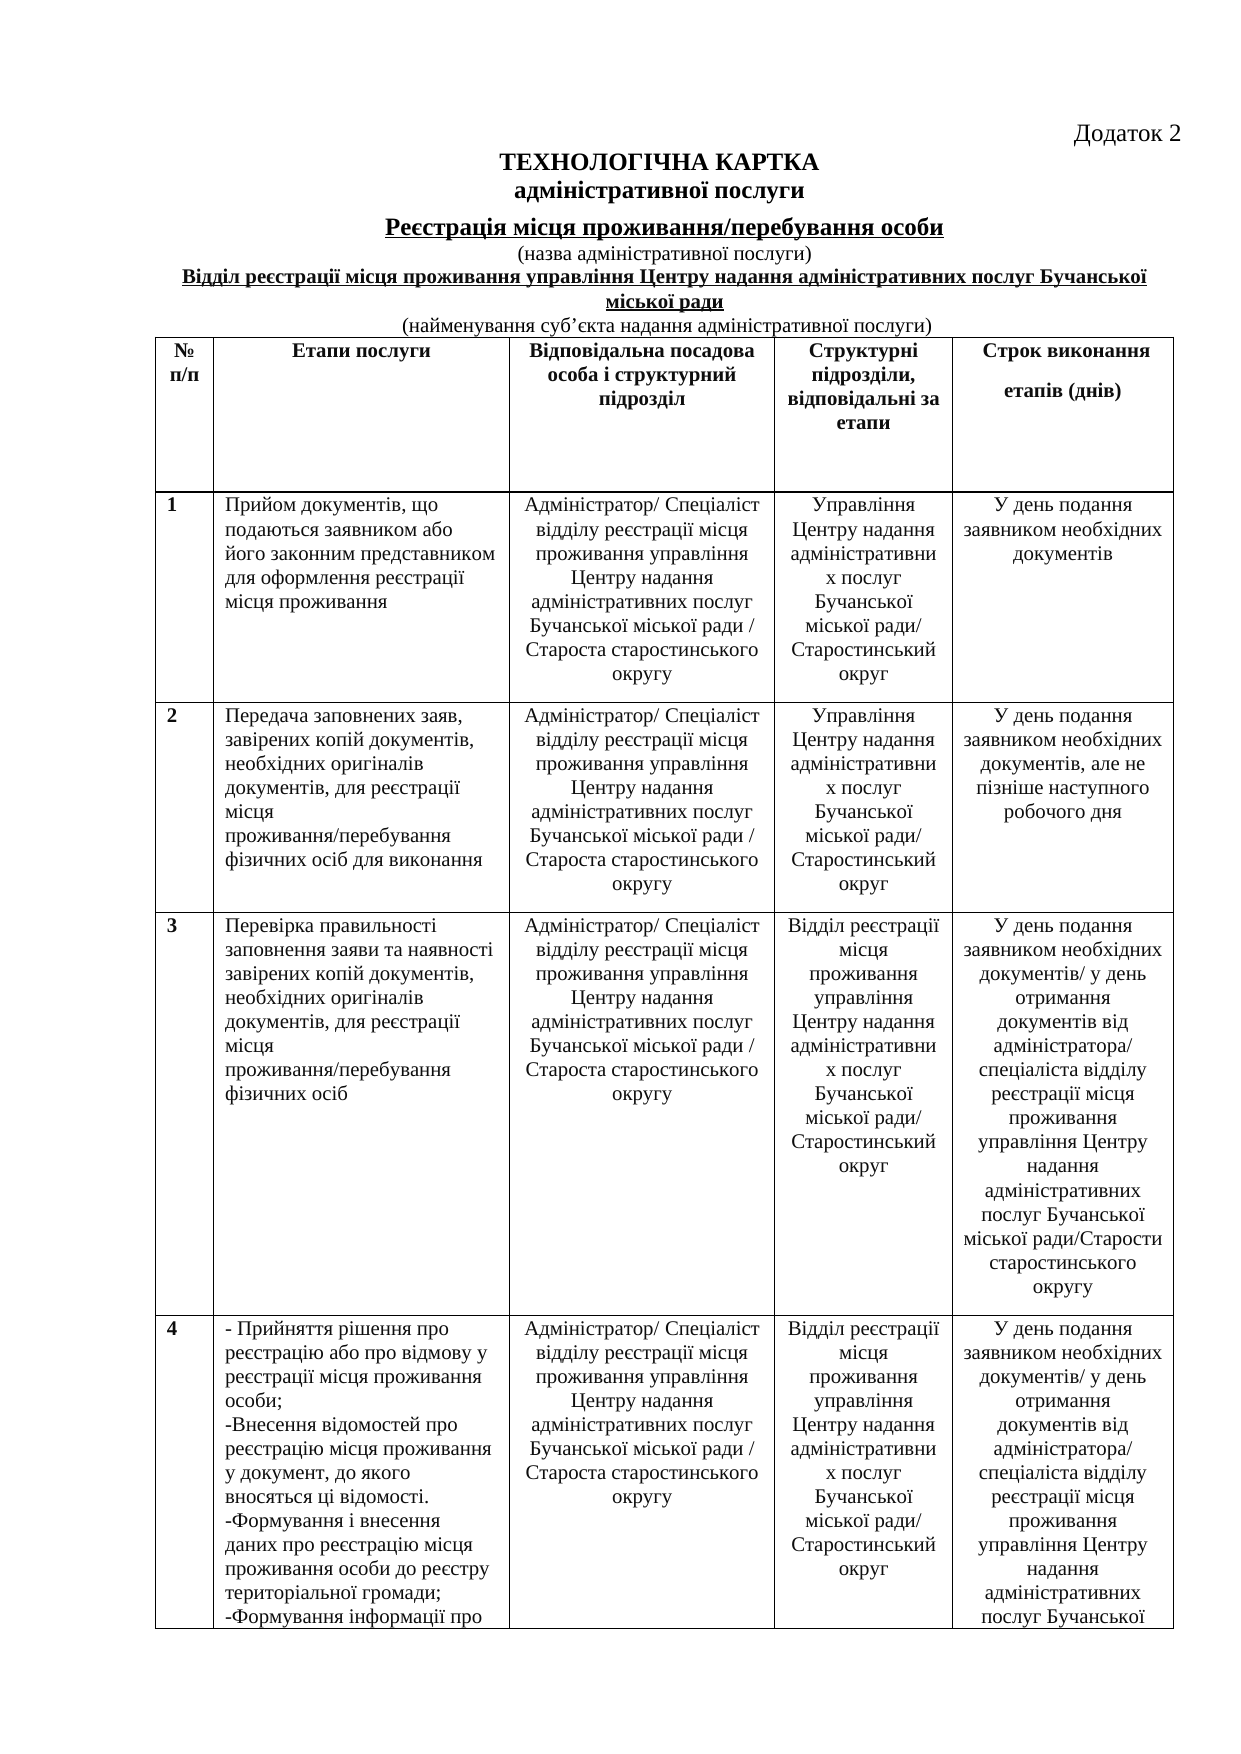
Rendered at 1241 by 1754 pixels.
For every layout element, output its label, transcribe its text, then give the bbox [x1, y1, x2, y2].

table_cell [510, 1316, 774, 1628]
table_cell Передача заповнених заяв, завірених копій документів, необхідних оригіналів документів, для реєстрації місця проживання/перебування фізичних осіб для виконання [214, 703, 509, 912]
table_header Структурні підрозділи, відповідальні за етапи [775, 338, 952, 491]
table_cell Відділ реєстрації місця проживання управління Центру надання адміністративних послуг Бучанської міської ради/ Старостинський округ [775, 913, 952, 1314]
text (назва адміністративної послуги) [177, 240, 1152, 264]
text Реєстрація місця проживання/перебування особи [177, 212, 1152, 240]
table_header Строк виконання етапів (днів) [953, 338, 1173, 491]
table_header Відповідальна посадова особа і структурний підрозділ [510, 338, 774, 491]
table_cell 3 [156, 913, 213, 1314]
table_cell 4 [156, 1316, 213, 1628]
table_header Етапи послуги [214, 338, 509, 491]
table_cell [214, 1316, 509, 1628]
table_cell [775, 1316, 952, 1628]
table_header № п/п [156, 338, 213, 491]
table_cell У день подання заявником необхідних документів, але не пізніше наступного робочого дня [953, 703, 1173, 912]
text Відділ реєстрації місця проживання управління Центру надання адміністративних послуг Бучанської міської ради [177, 264, 1152, 313]
table_cell 2 [156, 703, 213, 912]
text адміністративної послуги [354, 176, 964, 204]
table_cell Прийом документів, що подаються заявником або його законним представником для оформлення реєстрації місця проживання [214, 493, 509, 702]
table_cell Перевірка правильності заповнення заяви та наявності завірених копій документів, необхідних оригіналів документів, для реєстрації місця проживання/перебування фізичних осіб [214, 913, 509, 1314]
table_cell Управління Центру надання адміністративних послуг Бучанської міської ради/ Старостинський округ [775, 703, 952, 912]
table_cell У день подання заявником необхідних документів [953, 493, 1173, 702]
table_cell 1 [156, 493, 213, 702]
text (найменування суб’єкта надання адміністративної послуги) [177, 313, 1152, 337]
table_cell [953, 1316, 1173, 1628]
text Додаток 2 [354, 118, 1181, 147]
table_cell Управління Центру надання адміністративних послуг Бучанської міської ради/ Старостинський округ [775, 493, 952, 702]
text ТЕХНОЛОГІЧНА КАРТКА [354, 147, 964, 176]
